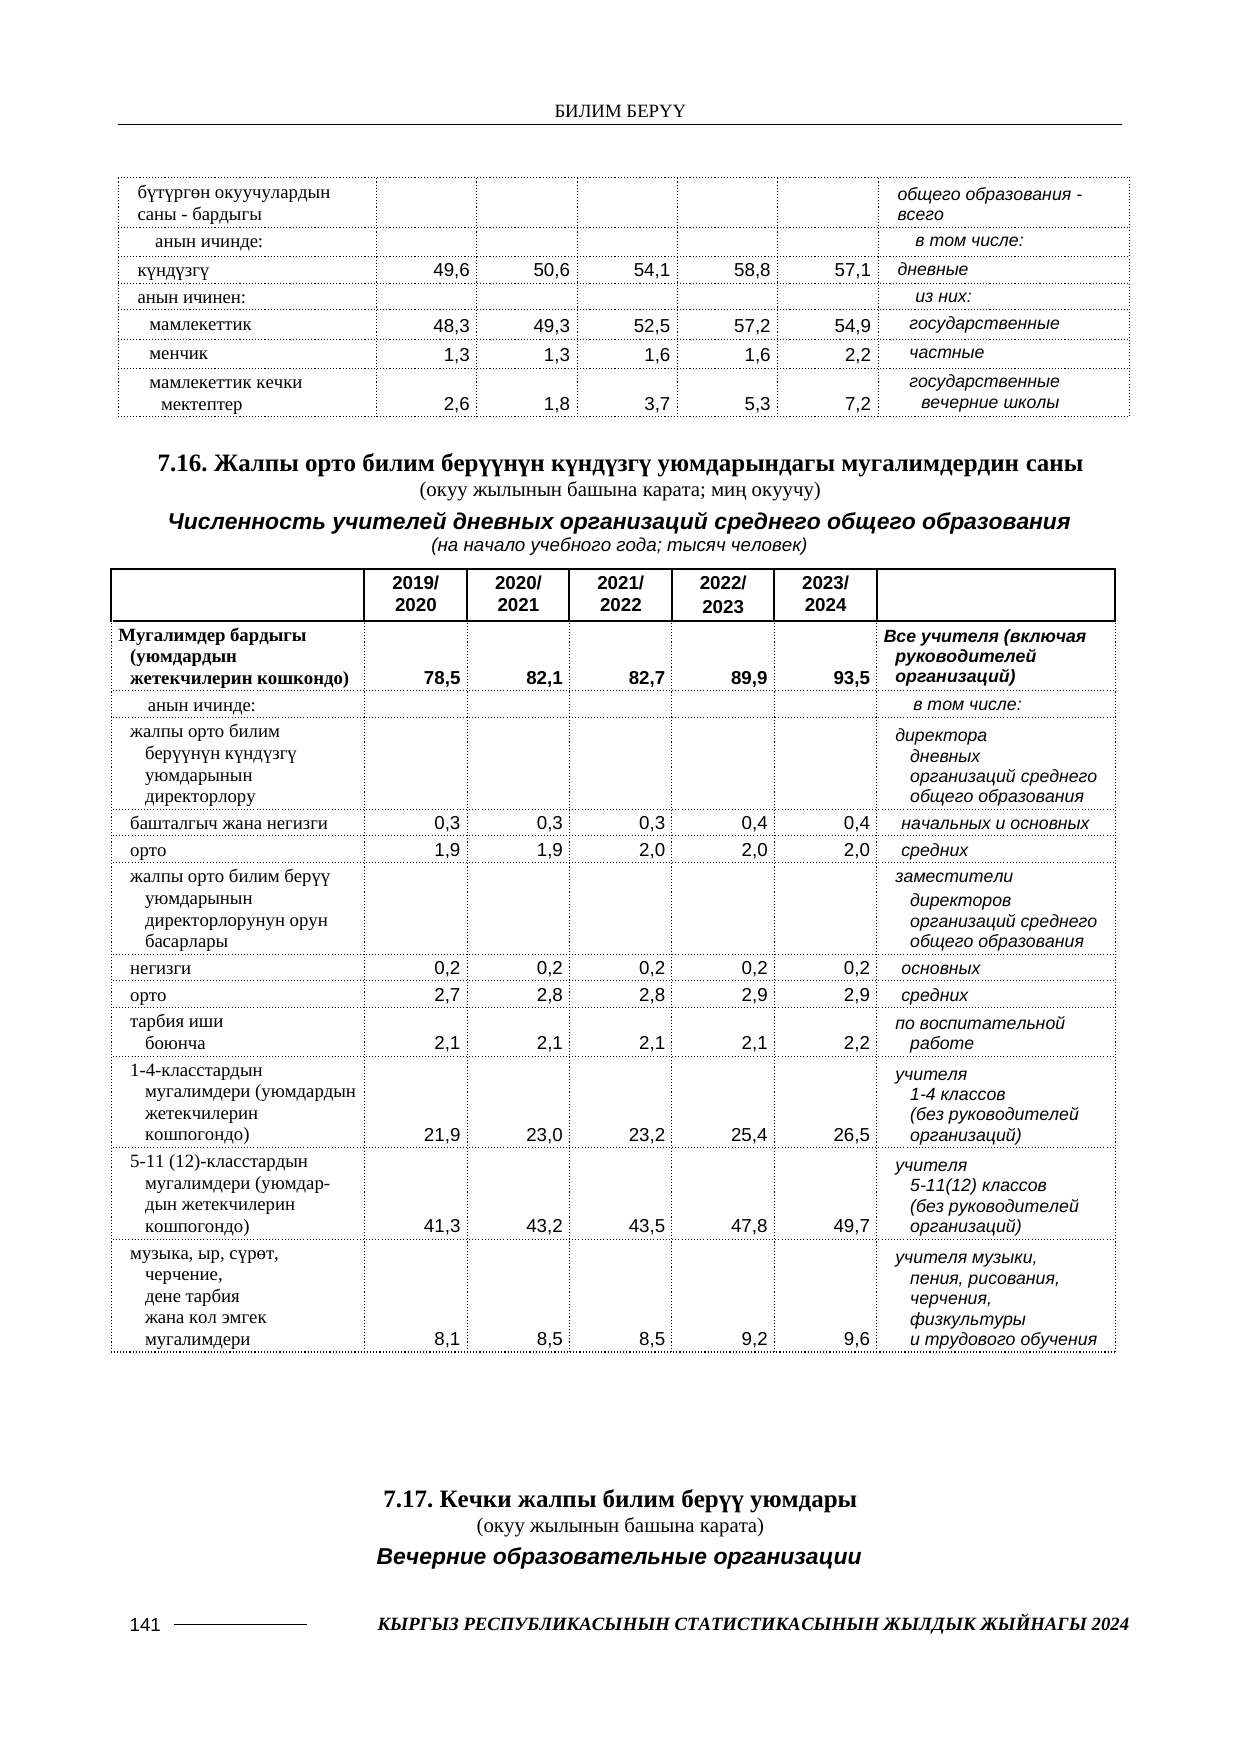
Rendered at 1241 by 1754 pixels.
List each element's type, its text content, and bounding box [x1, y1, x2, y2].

table_cell 9,6 [774, 1239, 877, 1351]
table_cell менчик [118, 339, 377, 368]
table_cell 57,1 [778, 256, 878, 283]
table_cell [577, 283, 677, 309]
text (на начало учебного года; тысяч человек) [118, 534, 1122, 556]
table_header 2022/ 2023 [673, 570, 773, 619]
table_cell [774, 690, 877, 717]
table_cell основных [877, 954, 1115, 980]
table_cell [477, 283, 577, 309]
table_cell 1,9 [364, 835, 467, 862]
table_header 2020/ 2021 [468, 570, 568, 619]
table_cell [678, 283, 778, 309]
table_cell 0,3 [569, 809, 672, 835]
table_cell по воспитательной работе [877, 1007, 1115, 1056]
table_cell 2,6 [377, 368, 477, 416]
table_cell башталгыч жана негизги [111, 809, 364, 835]
table_cell негизги [111, 954, 364, 980]
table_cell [878, 177, 1129, 227]
table_header [878, 570, 1114, 619]
table_cell [364, 690, 467, 717]
table_header 2021/ 2022 [570, 570, 671, 619]
table_cell 23,0 [467, 1056, 569, 1147]
table_cell 5-11 (12)-класстардын мугалимдери (уюмдар-дын жетекчилерин кошпогондо) [111, 1147, 364, 1238]
table_cell орто [111, 835, 364, 862]
table_cell анын ичинде: [111, 690, 364, 717]
table_cell директора дневных организаций среднего общего образования [877, 717, 1115, 809]
table_cell орто [111, 980, 364, 1007]
table_cell 1,6 [577, 339, 677, 368]
table_cell музыка, ыр, сүрөт, черчение, дене тарбия жана кол эмгек мугалимдери [111, 1239, 364, 1351]
table_cell 64,3 [778, 177, 878, 227]
table_cell 54,9 [778, 309, 878, 339]
table_cell 57,2 [678, 309, 778, 339]
table_cell 52,4 [477, 177, 577, 227]
table_cell 2,8 [569, 980, 672, 1007]
table_cell 2,1 [672, 1007, 774, 1056]
table_cell [467, 862, 569, 954]
table_cell 3,7 [577, 368, 677, 416]
table_cell 2,1 [569, 1007, 672, 1056]
table_cell 78,5 [364, 622, 467, 690]
table_cell 2,1 [364, 1007, 467, 1056]
table_cell [377, 227, 477, 256]
table_cell 0,2 [569, 954, 672, 980]
table_cell Мугалимдер бардыгы (уюмдардын жетекчилерин кошкондо) [111, 621, 364, 690]
table_cell [678, 227, 778, 256]
table_cell 1,3 [377, 339, 477, 368]
table_cell [569, 717, 672, 809]
table_cell 2,0 [569, 835, 672, 862]
table_cell 2,0 [672, 835, 774, 862]
table_cell жалпы орто билим берүүнүн күндүзгү уюмдарынын директорлору [111, 717, 364, 809]
table_cell учителя 5-11(12) классов (без руководителей организаций) [877, 1147, 1115, 1238]
table_cell жалпы орто билим берүү уюмдарынын директорлорунун орун басарлары [111, 862, 364, 954]
table_cell [377, 283, 477, 309]
table_cell 1,8 [477, 368, 577, 416]
table_cell 1,6 [678, 339, 778, 368]
table_cell анын ичинен: [118, 283, 377, 309]
text 7.16. Жалпы орто билим берүүнүн күндүзгү уюмдарындагы мугалимдердин саны [118, 448, 1122, 477]
table_cell 0,3 [364, 809, 467, 835]
table_cell 2,2 [778, 339, 878, 368]
table_cell [364, 862, 467, 954]
table_cell 89,9 [672, 622, 774, 690]
table_cell [364, 717, 467, 809]
table_cell 0,3 [467, 809, 569, 835]
table_cell 7,2 [778, 368, 878, 416]
table_cell 1,3 [477, 339, 577, 368]
table_cell 2,1 [467, 1007, 569, 1056]
table_cell 52,5 [577, 309, 677, 339]
table_cell в том числе: [878, 227, 1129, 256]
table_cell 93,5 [774, 622, 877, 690]
table_header 2023/ 2024 [775, 570, 876, 619]
table_cell 49,6 [377, 256, 477, 283]
table_cell 0,2 [467, 954, 569, 980]
table_cell дневные [878, 256, 1129, 283]
table_cell [774, 862, 877, 954]
table_cell 8,5 [569, 1239, 672, 1351]
text (окуу жылынын башына карата) [118, 1513, 1122, 1537]
table_cell 43,5 [569, 1147, 672, 1238]
table_cell учителя 1-4 классов (без руководителей организаций) [877, 1056, 1115, 1147]
table_cell 64,1 [678, 177, 778, 227]
table_cell 8,1 [364, 1239, 467, 1351]
table_cell из них: [878, 283, 1129, 309]
table_cell [774, 717, 877, 809]
table_cell государственные вечерние школы [878, 368, 1129, 416]
table_cell 21,9 [364, 1056, 467, 1147]
table_cell 0,4 [774, 809, 877, 835]
table_cell анын ичинде: [118, 227, 377, 256]
table_cell [778, 227, 878, 256]
table_cell 1,9 [467, 835, 569, 862]
table_cell 0,2 [364, 954, 467, 980]
table_cell учителя музыки, пения, рисования, черчения, физкультуры и трудового обучения [877, 1239, 1115, 1351]
table_cell 2,9 [774, 980, 877, 1007]
text Численность учителей дневных организаций среднего общего образования [118, 508, 1122, 534]
table_cell 50,6 [477, 256, 577, 283]
table_cell [467, 690, 569, 717]
table_cell 49,3 [477, 309, 577, 339]
table_cell 49,7 [774, 1147, 877, 1238]
table_cell 0,4 [672, 809, 774, 835]
table_cell 2,7 [364, 980, 467, 1007]
table_cell [672, 717, 774, 809]
table_cell средних [877, 835, 1115, 862]
table_cell [577, 227, 677, 256]
table_cell 52,2 [377, 177, 477, 227]
table_cell [569, 862, 672, 954]
table_cell [778, 283, 878, 309]
table_cell 57,8 [577, 177, 677, 227]
table_cell 1-4-класстардын мугалимдери (уюмдардын жетекчилерин кошпогондо) [111, 1056, 364, 1147]
table_cell заместители директоров организаций среднего общего образования [877, 862, 1115, 954]
table_cell мамлекеттик кечки мектептер [118, 368, 377, 416]
table_cell начальных и основных [877, 809, 1115, 835]
table_cell мамлекеттик [118, 309, 377, 339]
table_cell 9,2 [672, 1239, 774, 1351]
table_cell [477, 227, 577, 256]
table_cell [672, 690, 774, 717]
table_cell 0,2 [774, 954, 877, 980]
table_cell 25,4 [672, 1056, 774, 1147]
table_header 2019/ 2020 [365, 570, 466, 619]
table_cell в том числе: [877, 690, 1115, 717]
table_cell [569, 690, 672, 717]
table_cell Все учителя (включая руководителей организаций) [877, 622, 1115, 690]
table_cell 54,1 [577, 256, 677, 283]
table_cell күндүзгү [118, 256, 377, 283]
table_cell 26,5 [774, 1056, 877, 1147]
table_cell 0,2 [672, 954, 774, 980]
table_cell 82,1 [467, 622, 569, 690]
table_cell 41,3 [364, 1147, 467, 1238]
text (окуу жылынын башына карата; миң окуучу) [118, 477, 1122, 501]
table_cell 48,3 [377, 309, 477, 339]
text 7.17. Кечки жалпы билим берүү уюмдары [118, 1484, 1122, 1513]
table_cell средних [877, 980, 1115, 1007]
table_cell 82,7 [569, 622, 672, 690]
text Вечерние образовательные организации [118, 1543, 1122, 1569]
table_cell 43,2 [467, 1147, 569, 1238]
table_cell тарбия иши боюнча [111, 1007, 364, 1056]
table_cell 2,8 [467, 980, 569, 1007]
table_cell частные [878, 339, 1129, 368]
table_cell [467, 717, 569, 809]
table_cell 2,2 [774, 1007, 877, 1056]
table_cell 2,9 [672, 980, 774, 1007]
table_cell 47,8 [672, 1147, 774, 1238]
table_cell 23,2 [569, 1056, 672, 1147]
table_cell государственные [878, 309, 1129, 339]
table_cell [118, 177, 377, 227]
table_cell 5,3 [678, 368, 778, 416]
table_cell 58,8 [678, 256, 778, 283]
table_header [112, 570, 363, 619]
table_cell 2,0 [774, 835, 877, 862]
table_cell [672, 862, 774, 954]
table_cell 8,5 [467, 1239, 569, 1351]
